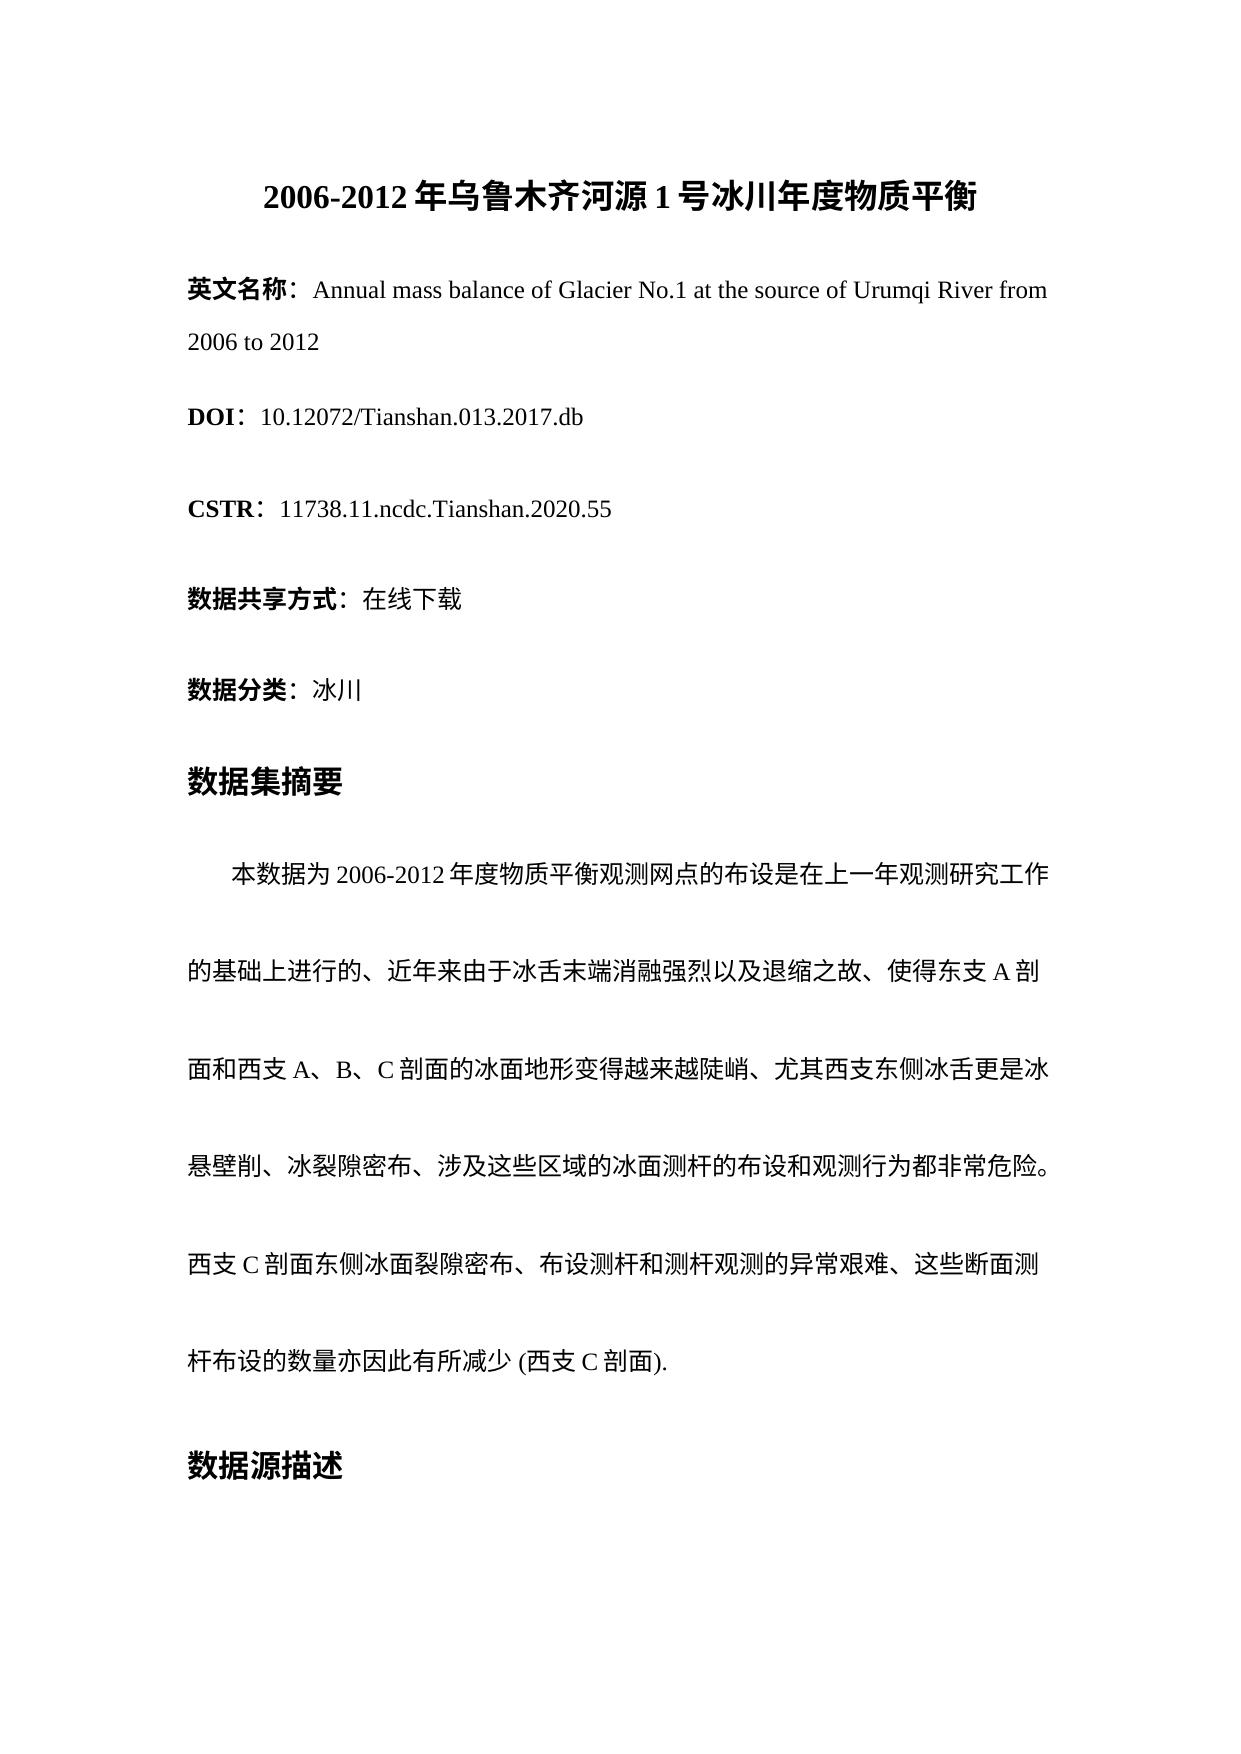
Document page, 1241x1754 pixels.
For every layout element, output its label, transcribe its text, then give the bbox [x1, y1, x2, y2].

text 本数据为2006-2012年度物质平衡观测网点的布设是在上一年观测研究工作的基础上进行的、近年来由于冰舌末端消融强烈以及退缩之故、使得东支A剖面和西支A、B、C剖面的冰面地形变得越来越陡峭、尤其西支东侧冰舌更是冰悬壁削、冰裂隙密布、涉及这些区域的冰面测杆的布设和观测行为都非常危险。西支C剖面东侧冰面裂隙密布、布设测杆和测杆观测的异常艰难、这些断面测杆布设的数量亦因此有所减少 (西支C剖面). [187, 840, 1053, 1392]
text CSTR：11738.11.ncdc.Tianshan.2020.55 [187, 474, 1053, 539]
text 英文名称：Annual mass balance of Glacier No.1 at the source of Urumqi River from 2006 to 2012 [187, 255, 1053, 357]
text 数据分类：冰川 [187, 656, 1053, 721]
text 数据源描述 [187, 1431, 1053, 1496]
text 2006-2012年乌鲁木齐河源1号冰川年度物质平衡 [187, 162, 1053, 227]
text 数据共享方式：在线下载 [187, 565, 1053, 630]
text 数据集摘要 [187, 747, 1053, 812]
text DOI：10.12072/Tianshan.013.2017.db [187, 382, 1053, 447]
